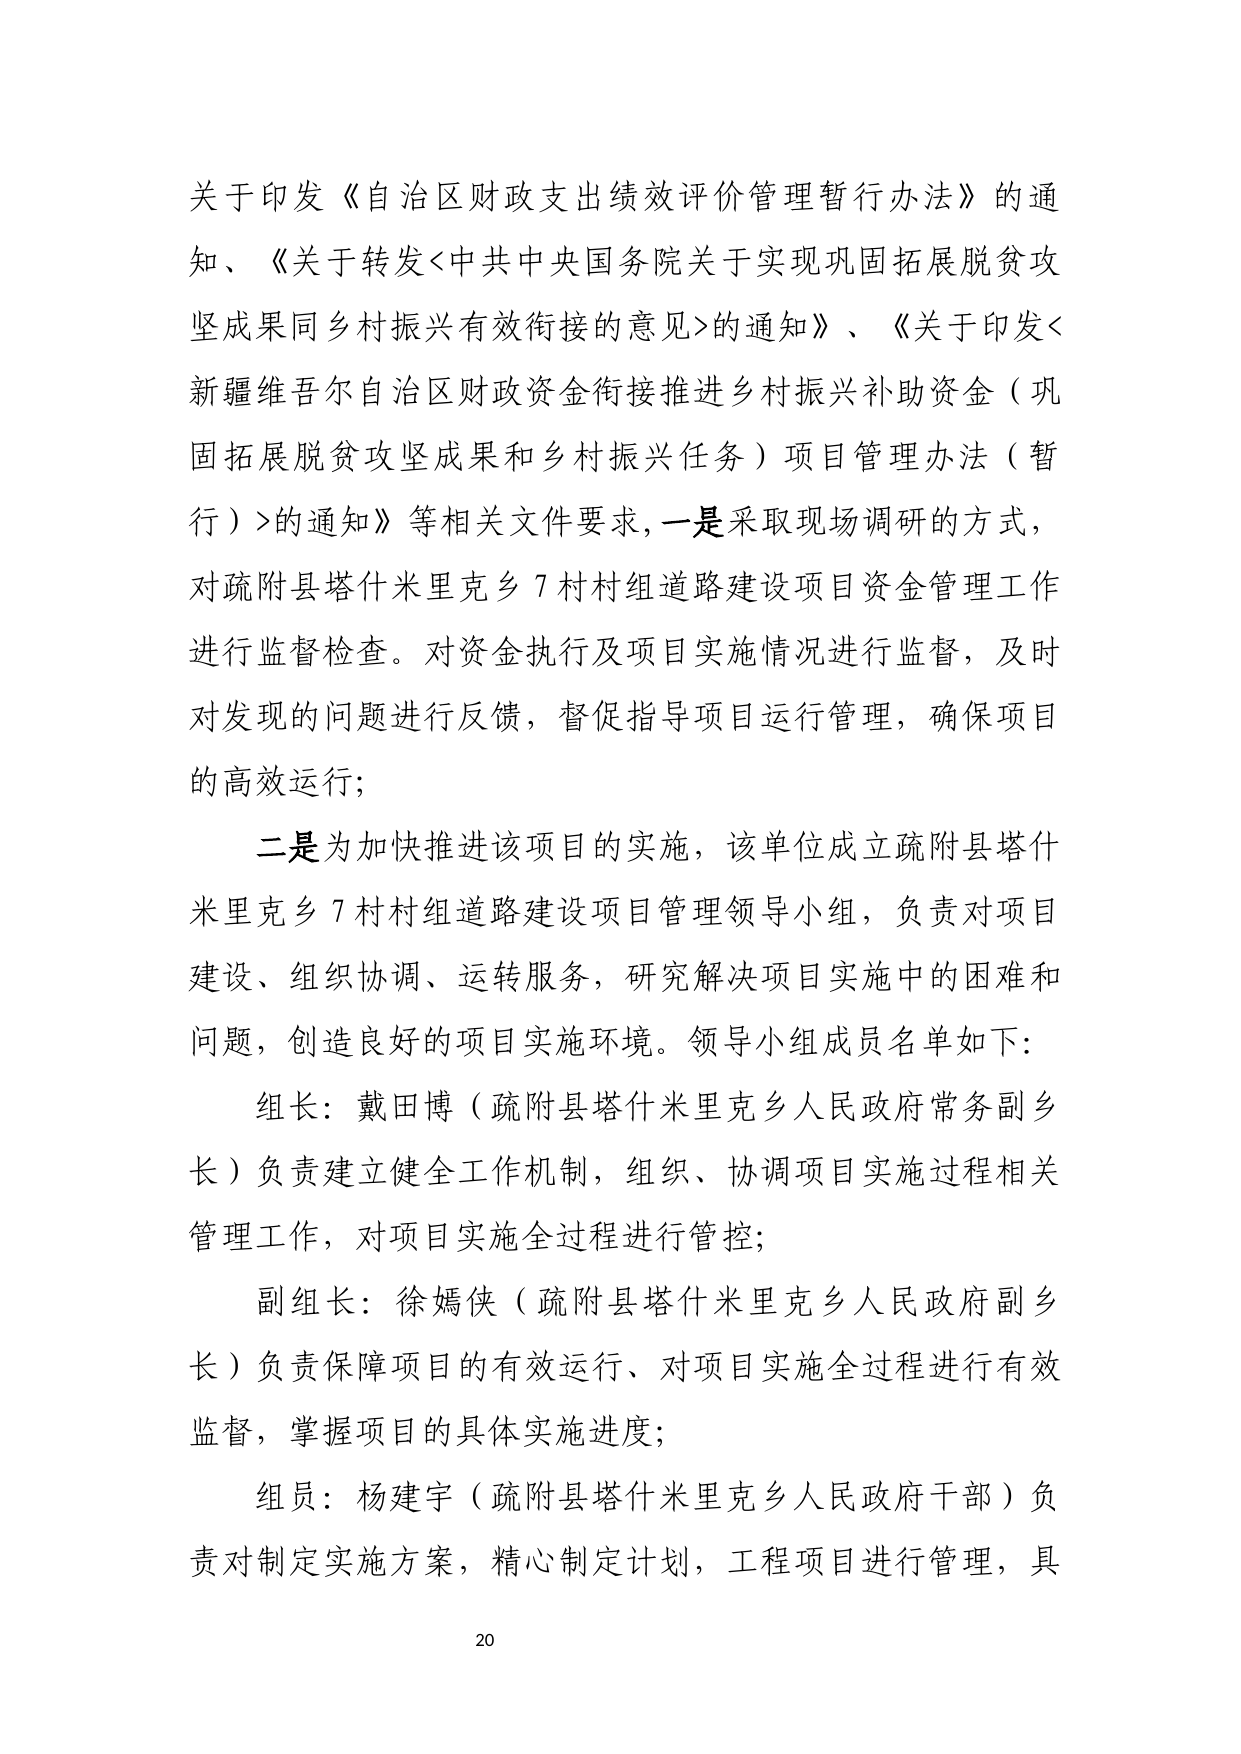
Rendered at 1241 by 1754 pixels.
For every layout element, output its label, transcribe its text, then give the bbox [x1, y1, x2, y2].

text 组长：戴田博（疏附县塔什米里克乡人民政府常务副乡长）负责建立健全工作机制，组织、协调项目实施过程相关管理工作，对项目实施全过程进行管控； [187, 1072, 1063, 1267]
text 副组长：徐嫣侠（疏附县塔什米里克乡人民政府副乡长）负责保障项目的有效运行、对项目实施全过程进行有效监督，掌握项目的具体实施进度； [187, 1267, 1063, 1462]
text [187, 162, 1063, 812]
text 二是为加快推进该项目的实施，该单位成立疏附县塔什米里克乡7村村组道路建设项目管理领导小组，负责对项目建设、组织协调、运转服务，研究解决项目实施中的困难和问题，创造良好的项目实施环境。领导小组成员名单如下： [187, 812, 1063, 1072]
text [187, 1462, 1063, 1592]
